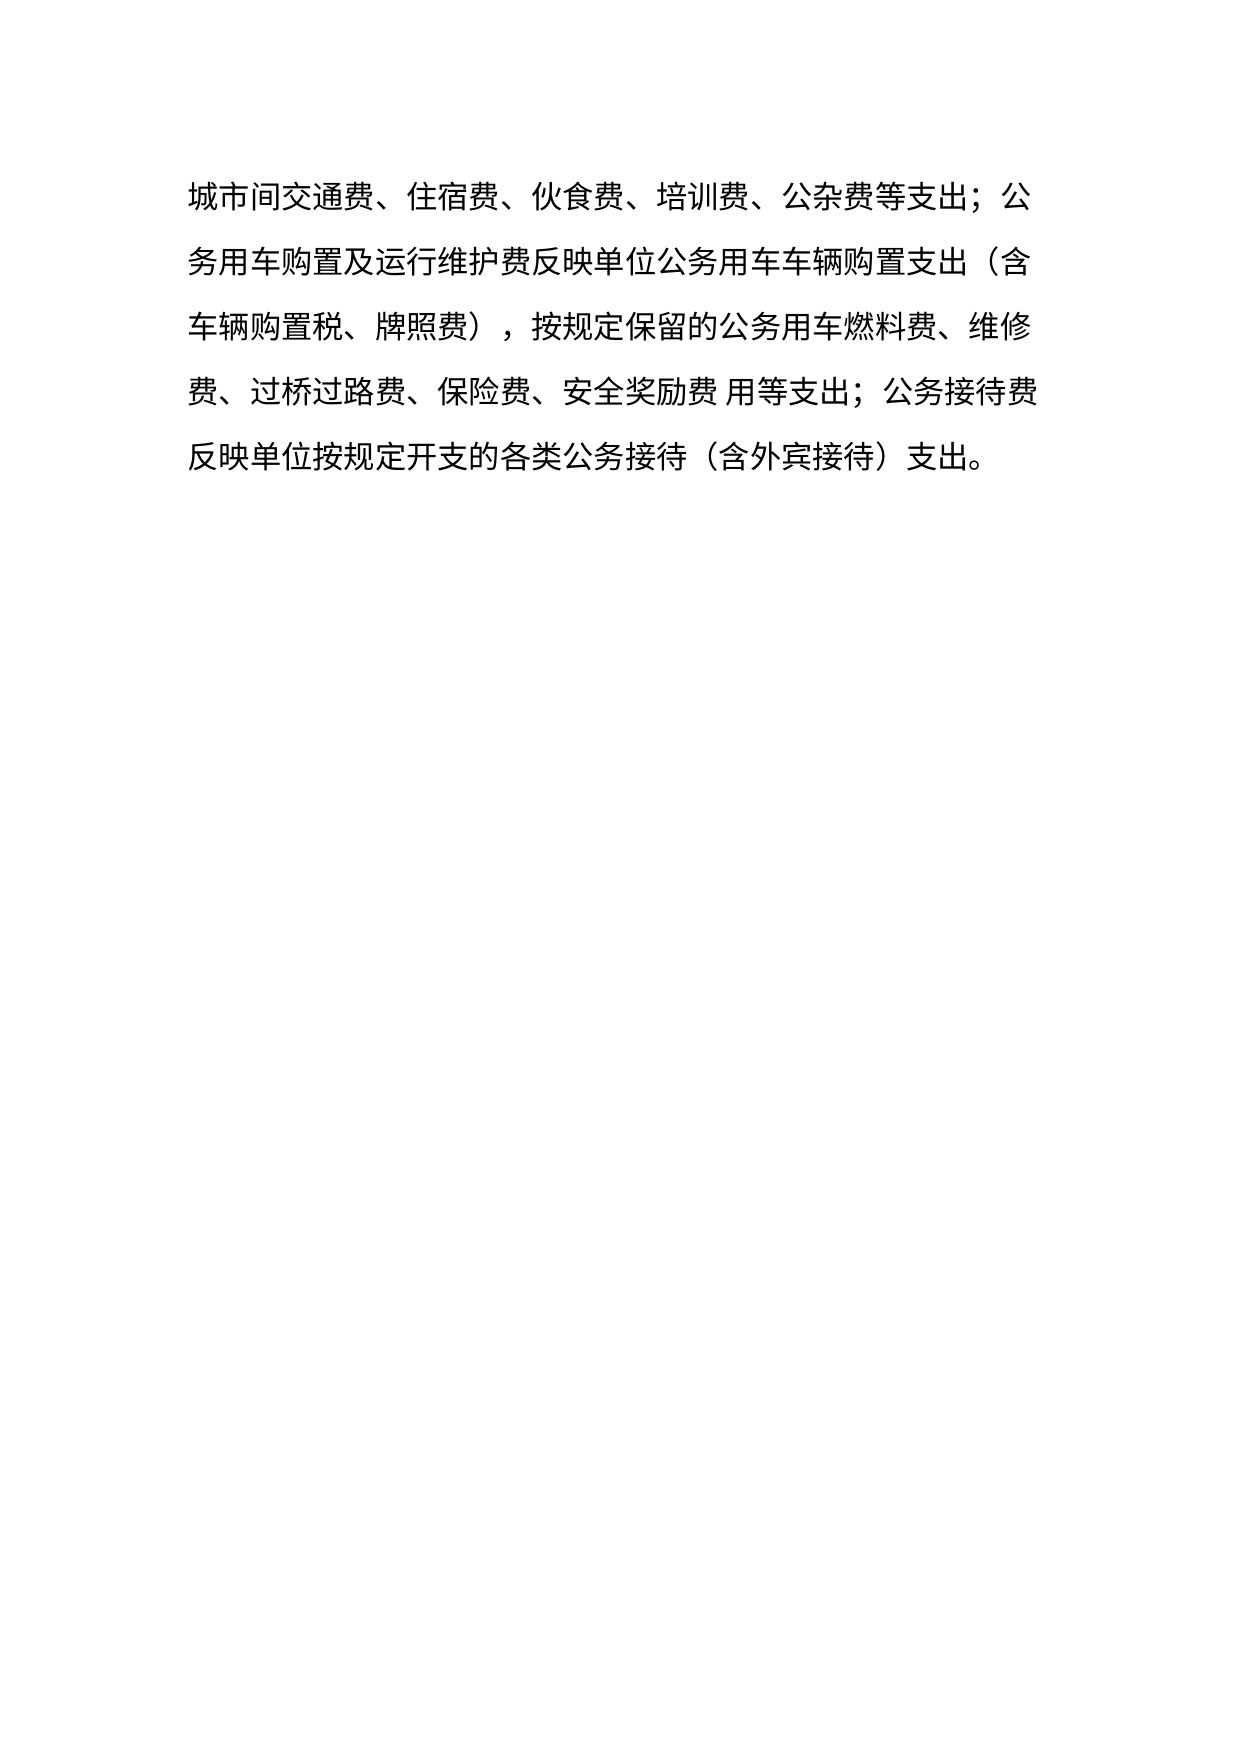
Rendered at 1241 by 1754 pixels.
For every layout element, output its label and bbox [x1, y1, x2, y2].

text [187, 162, 1053, 487]
